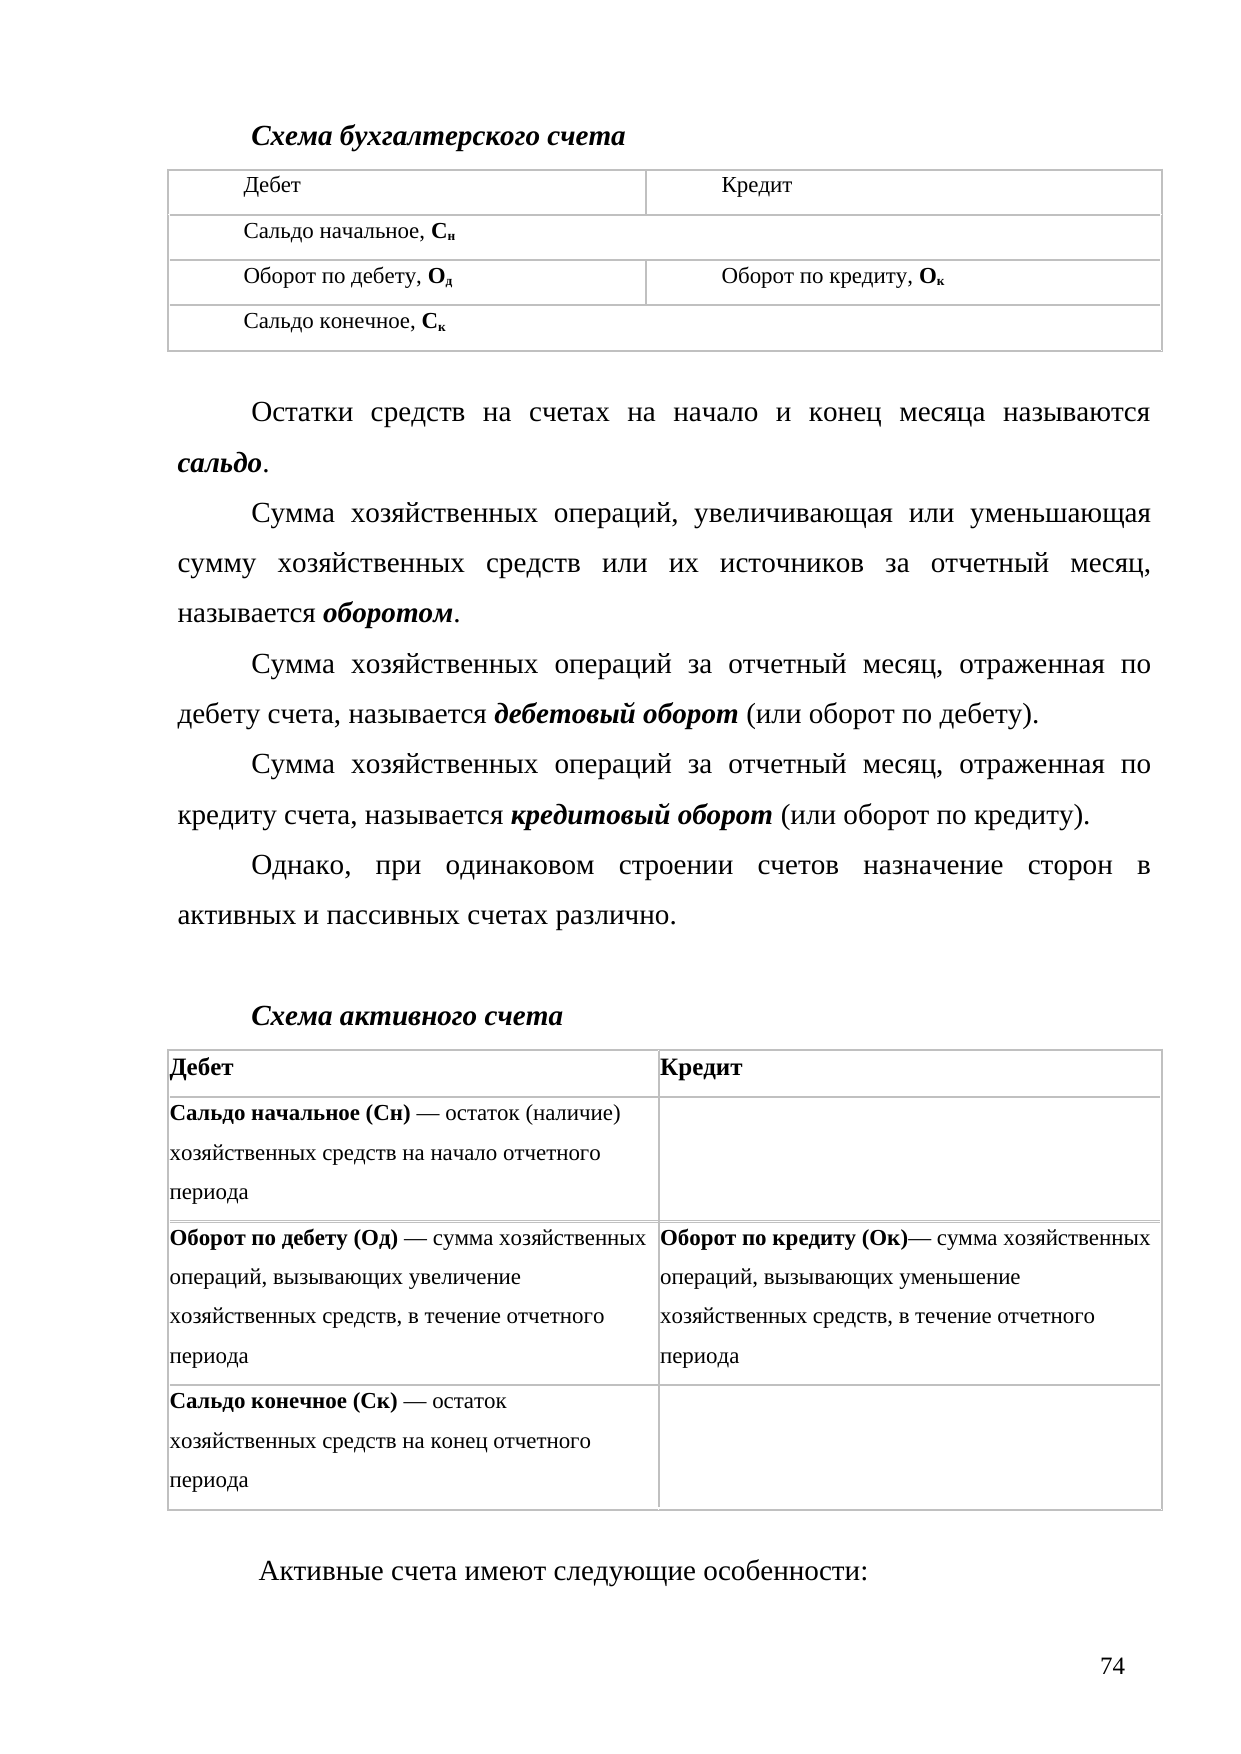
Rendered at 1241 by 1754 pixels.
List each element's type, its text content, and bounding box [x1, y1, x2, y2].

table_header Дебет [169, 171, 645, 214]
table_cell [660, 1096, 1161, 1220]
table_cell Оборот по дебету (Од) — сумма хозяйственных операций, вызывающих увеличение хозяйственных средств, в течение отчетного периода [169, 1223, 658, 1384]
table_header Кредит [647, 171, 1161, 214]
text Однако, при одинаковом строении счетов назначение сторон в активных и пассивных счетах различно. [177, 847, 1152, 931]
table_cell Сальдо начальное, Сн [169, 214, 1161, 259]
text Остатки средств на счетах на начало и конец месяца называются сальдо. [177, 394, 1152, 478]
table_cell Сальдо конечное, Ск [169, 304, 1161, 350]
table_cell Сальдо конечное (Ск) — остаток хозяйственных средств на конец отчетного периода [169, 1386, 658, 1508]
table_header Кредит [660, 1051, 1161, 1096]
text Сумма хозяйственных операций за отчетный месяц, отраженная по кредиту счета, называется кредитовый оборот (или оборот по кредиту). [177, 747, 1152, 830]
text Схема активного счета [177, 998, 1152, 1032]
table_header Дебет [169, 1051, 658, 1096]
table_cell [659, 1384, 1161, 1508]
text Схема бухгалтерского счета [177, 118, 1152, 152]
table_cell Оборот по кредиту, Ок [647, 259, 1161, 304]
text Сумма хозяйственных операций за отчетный месяц, отраженная по дебету счета, называется дебетовый оборот (или оборот по дебету). [177, 646, 1152, 730]
text Сумма хозяйственных операций, увеличивающая или уменьшающая сумму хозяйственных средств или их источников за отчетный месяц, называется оборотом. [177, 495, 1152, 629]
table_cell Оборот по кредиту (Ок)— сумма хозяйственных операций, вызывающих уменьшение хозяйственных средств, в течение отчетного периода [660, 1220, 1161, 1384]
table_cell Оборот по дебету, Од [169, 261, 645, 304]
table_cell Сальдо начальное (Сн) — остаток (наличие) хозяйственных средств на начало отчетного периода [169, 1098, 658, 1220]
text Активные счета имеют следующие особенности: [177, 1553, 1152, 1587]
